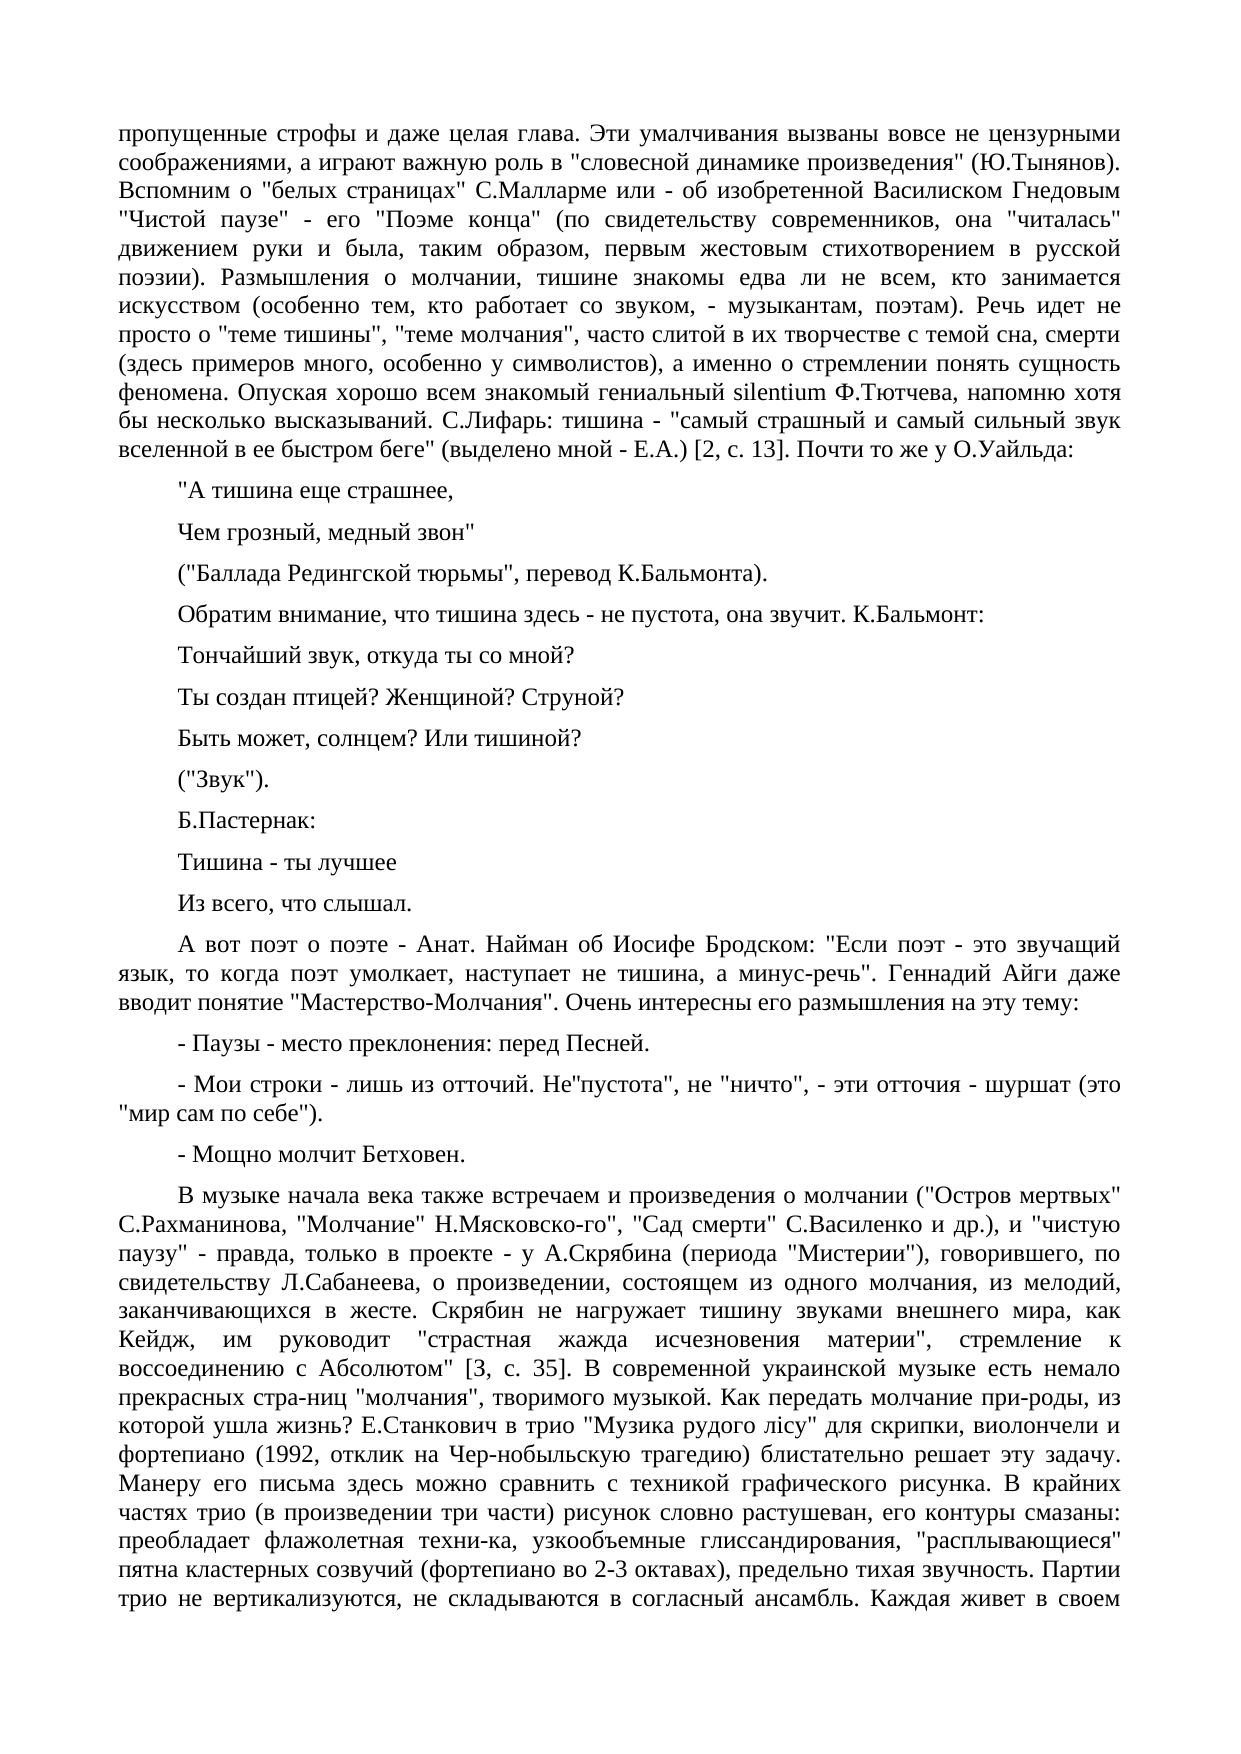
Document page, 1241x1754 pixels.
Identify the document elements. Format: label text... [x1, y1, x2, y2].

text Чем грозный, медный звон" [118, 517, 1122, 546]
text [118, 118, 1122, 463]
text Ты создан птицей? Женщиной? Струной? [118, 682, 1122, 711]
text ("Баллада Редингской тюрьмы", перевод К.Бальмонта). [118, 558, 1122, 587]
text Б.Пастернак: [118, 806, 1122, 834]
text Быть может, солнцем? Или тишиной? [118, 723, 1122, 752]
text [118, 1181, 1122, 1612]
text Обратим внимание, что тишина здесь - не пустота, она звучит. К.Бальмонт: [118, 599, 1122, 628]
text - Мощно молчит Бетховен. [118, 1139, 1122, 1168]
text Тончайший звук, откуда ты со мной? [118, 641, 1122, 669]
text - Паузы - место преклонения: перед Песней. [118, 1028, 1122, 1057]
text Из всего, что слышал. [118, 888, 1122, 917]
text "А тишина еще страшнее, [118, 476, 1122, 504]
text Тишина - ты лучшее [118, 847, 1122, 876]
text - Мои строки - лишь из отточий. Не''пустота", не "ничто", - эти отточия - шуршат (это "мир сам по себе"). [118, 1069, 1122, 1127]
text А вот поэт о поэте - Анат. Найман об Иосифе Бродском: "Если поэт - это звучащий язык, то когда поэт умолкает, наступает не тишина, а минус-речь". Геннадий Айги даже вводит понятие "Мастерство-Молчания". Очень интересны его размышления на эту тему: [118, 929, 1122, 1016]
text ("Звук"). [118, 764, 1122, 793]
